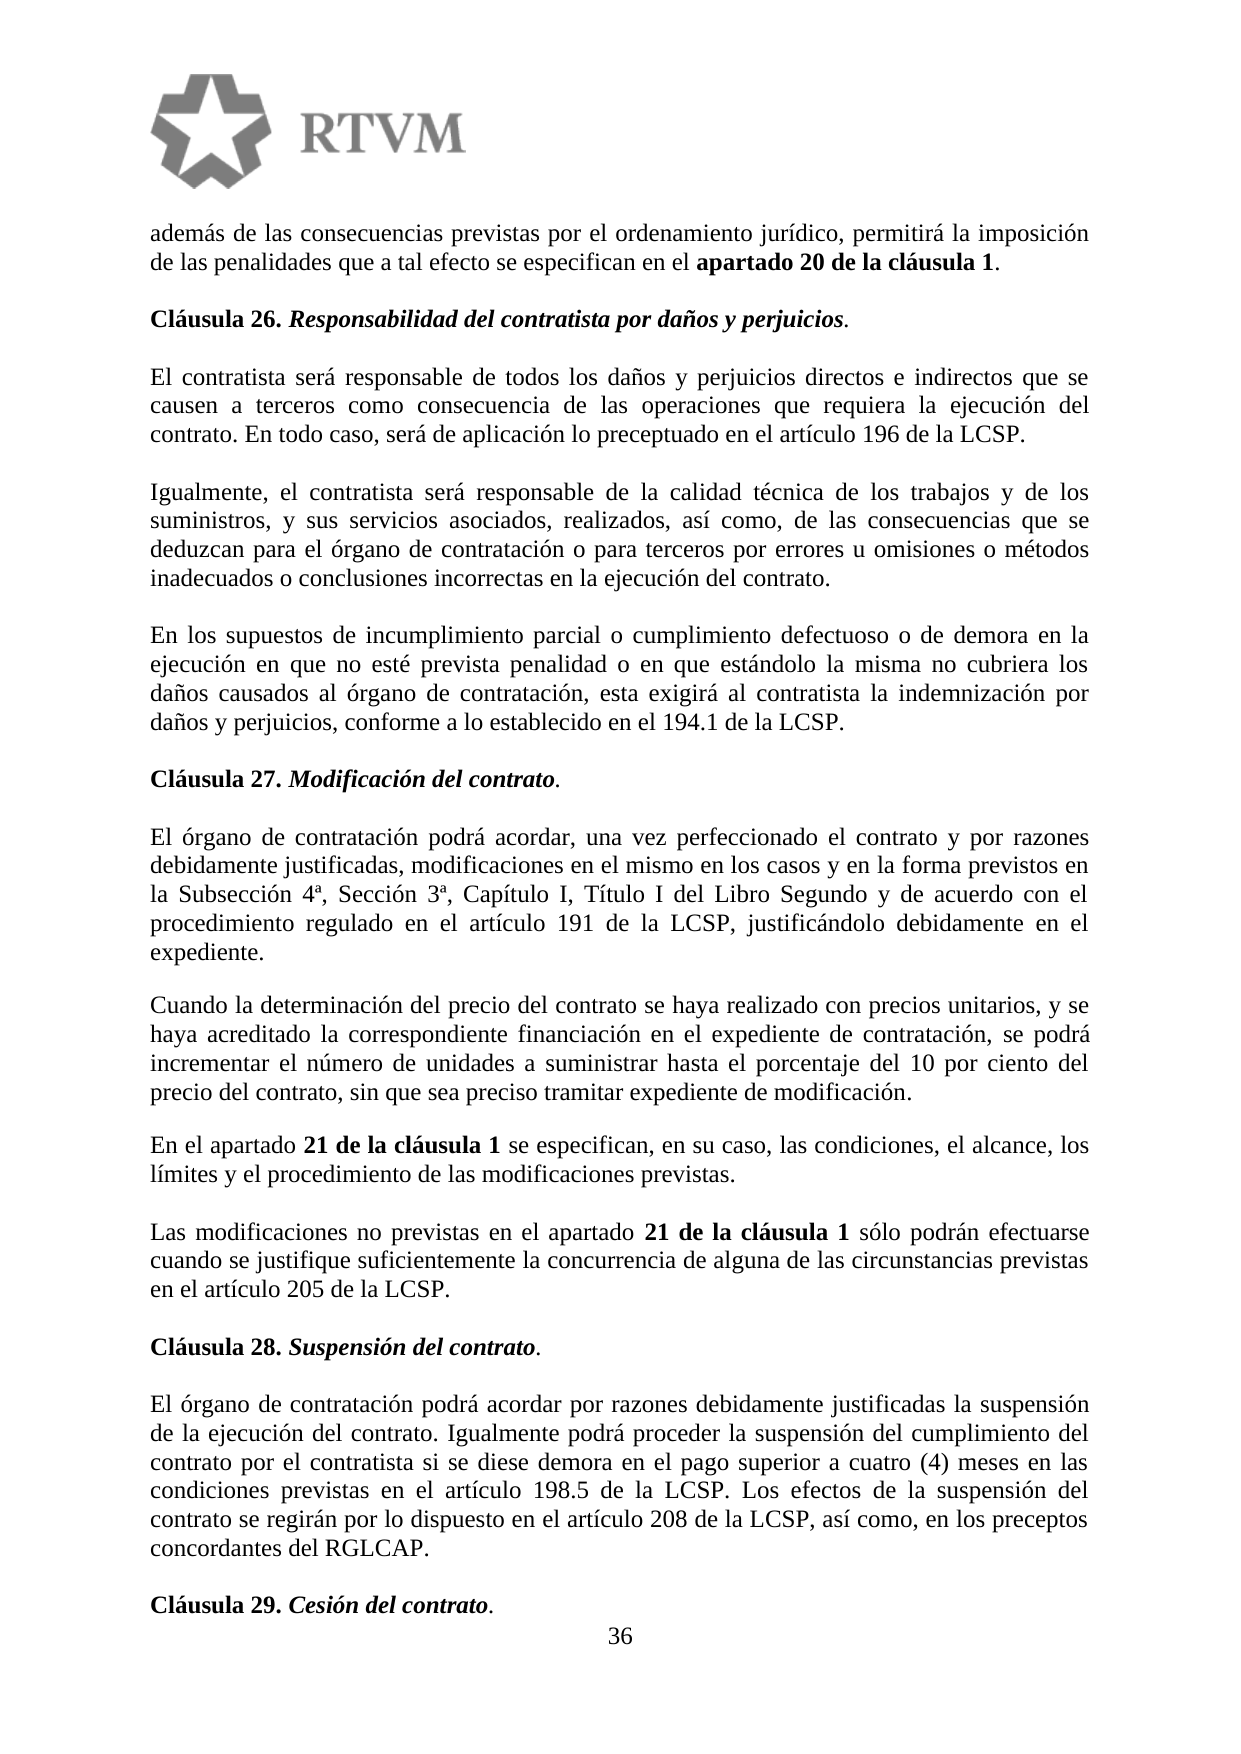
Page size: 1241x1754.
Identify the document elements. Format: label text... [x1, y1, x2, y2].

text Cuando la determinación del precio del contrato se haya realizado con precios unitarios, y se haya acreditado la correspondiente financiación en el expediente de contratación, se podrá incrementar el número de unidades a suministrar hasta el porcentaje del 10 por ciento del precio del contrato, sin que sea preciso tramitar expediente de modificación. [150, 990, 1090, 1105]
text Cláusula 27. Modificación del contrato. [150, 764, 1090, 793]
text Cláusula 26. Responsabilidad del contratista por daños y perjuicios. [150, 304, 1090, 333]
text El órgano de contratación podrá acordar por razones debidamente justificadas la suspensión de la ejecución del contrato. Igualmente podrá proceder la suspensión del cumplimiento del contrato por el contratista si se diese demora en el pago superior a cuatro (4) meses en las condiciones previstas en el artículo 198.5 de la LCSP. Los efectos de la suspensión del contrato se regirán por lo dispuesto en el artículo 208 de la LCSP, así como, en los preceptos concordantes del RGLCAP. [150, 1389, 1090, 1562]
text Cláusula 29. Cesión del contrato. [150, 1590, 1090, 1619]
text El contratista será responsable de todos los daños y perjuicios directos e indirectos que se causen a terceros como consecuencia de las operaciones que requiera la ejecución del contrato. En todo caso, será de aplicación lo preceptuado en el artículo 196 de la LCSP. [150, 362, 1090, 448]
text En los supuestos de incumplimiento parcial o cumplimiento defectuoso o de demora en la ejecución en que no esté prevista penalidad o en que estándolo la misma no cubriera los daños causados al órgano de contratación, esta exigirá al contratista la indemnización por daños y perjuicios, conforme a lo establecido en el 194.1 de la LCSP. [150, 620, 1090, 735]
text Igualmente, el contratista será responsable de la calidad técnica de los trabajos y de los suministros, y sus servicios asociados, realizados, así como, de las consecuencias que se deduzcan para el órgano de contratación o para terceros por errores u omisiones o métodos inadecuados o conclusiones incorrectas en la ejecución del contrato. [150, 477, 1090, 592]
picture [150, 74, 466, 189]
text El órgano de contratación podrá acordar, una vez perfeccionado el contrato y por razones debidamente justificadas, modificaciones en el mismo en los casos y en la forma previstos en la Subsección 4ª, Sección 3ª, Capítulo I, Título I del Libro Segundo y de acuerdo con el procedimiento regulado en el artículo 191 de la LCSP, justificándolo debidamente en el expediente. [150, 822, 1090, 965]
text Cláusula 28. Suspensión del contrato. [150, 1332, 1090, 1360]
text En el apartado 21 de la cláusula 1 se especifican, en su caso, las condiciones, el alcance, los límites y el procedimiento de las modificaciones previstas. [150, 1130, 1090, 1188]
text Las modificaciones no previstas en el apartado 21 de la cláusula 1 sólo podrán efectuarse cuando se justifique suficientemente la concurrencia de alguna de las circunstancias previstas en el artículo 205 de la LCSP. [150, 1217, 1090, 1303]
